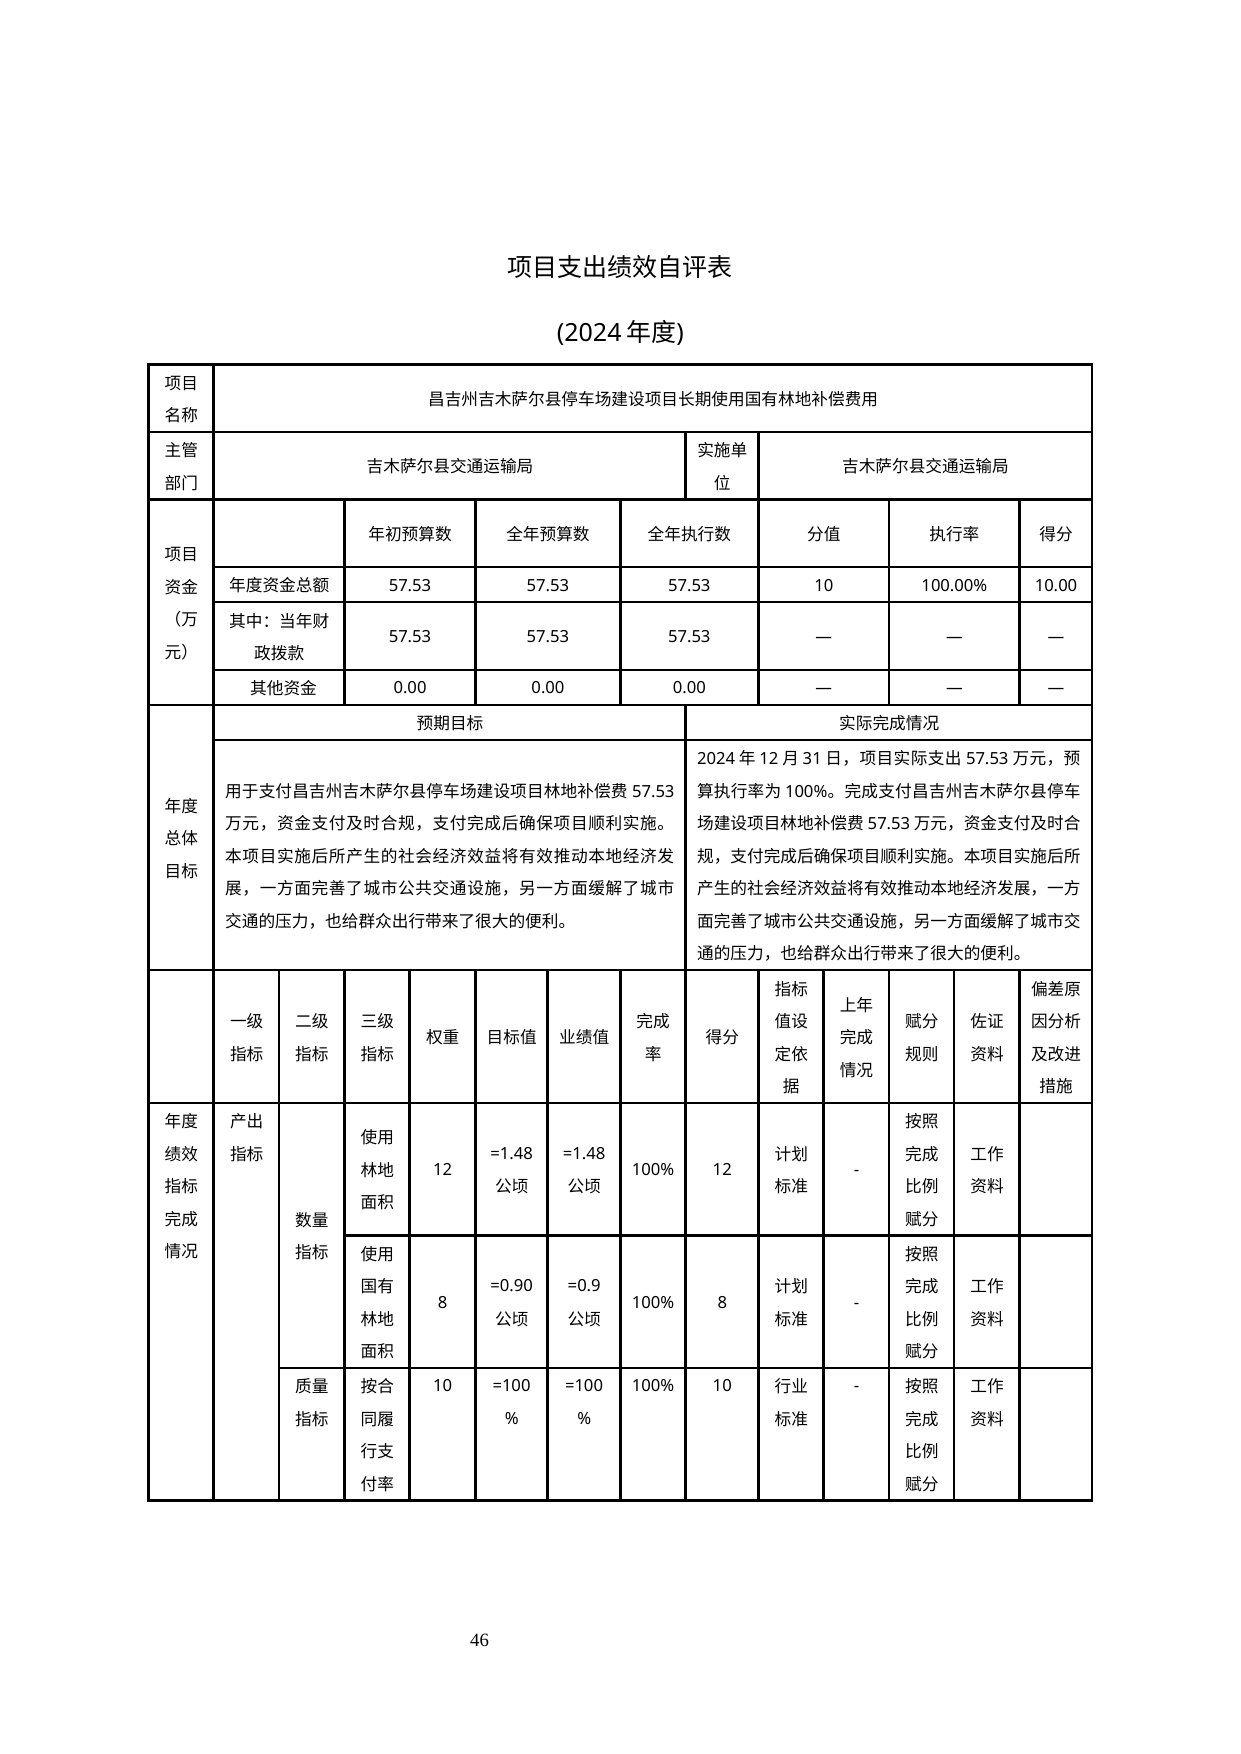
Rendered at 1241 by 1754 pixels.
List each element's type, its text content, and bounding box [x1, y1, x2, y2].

table_cell 偏差原因分析及改进措施 [1021, 971, 1091, 1101]
table_cell 使用林地面积 [346, 1104, 408, 1234]
table_cell 一级指标 [215, 971, 278, 1101]
table_cell [1021, 1237, 1091, 1367]
table_cell — [760, 671, 888, 703]
table_cell — [890, 671, 1018, 703]
table_cell 10 [760, 568, 888, 601]
table_cell 目标值 [477, 971, 546, 1101]
table_cell 得分 [687, 971, 757, 1101]
table_cell 佐证资料 [955, 971, 1018, 1101]
table_cell 10 [411, 1369, 474, 1499]
table_cell [215, 501, 343, 566]
table_cell 完成率 [622, 971, 684, 1101]
table_cell 其他资金 [215, 671, 343, 703]
table_cell 数量指标 [280, 1104, 343, 1367]
table_cell 质量指标 [280, 1369, 343, 1499]
table_cell 57.53 [622, 603, 757, 668]
table_cell 按合同履行支付率 [346, 1369, 408, 1499]
table_cell 全年预算数 [477, 501, 619, 566]
table_cell 2024年12月31日，项目实际支出57.53万元，预算执行率为100%。完成支付昌吉州吉木萨尔县停车场建设项目林地补偿费57.53万元，资金支付及时合规，支付完成后确保项目顺利实施。本项目实施后所产生的社会经济效益将有效推动本地经济发展，一方面完善了城市公共交通设施，另一方面缓解了城市交通的压力，也给群众出行带来了很大的便利。 [687, 741, 1091, 969]
table_cell =1.48公顷 [477, 1104, 546, 1234]
table_cell — [760, 603, 888, 668]
table_cell 0.00 [622, 671, 757, 703]
table_cell 12 [411, 1104, 474, 1234]
table_cell 100.00% [890, 568, 1018, 601]
table_cell 计划标准 [760, 1237, 822, 1367]
table_cell 主管部门 [150, 433, 212, 498]
table_cell [1021, 1104, 1091, 1234]
table_cell 按照完成比例赋分 [890, 1104, 953, 1234]
table_cell 项目名称 [150, 366, 212, 431]
table_cell 项目资金（万元） [150, 501, 212, 703]
table_cell - [825, 1104, 888, 1234]
table_cell 工作资料 [955, 1237, 1018, 1367]
table_cell — [890, 603, 1018, 668]
table_cell 57.53 [477, 568, 619, 601]
table_cell 用于支付昌吉州吉木萨尔县停车场建设项目林地补偿费57.53万元，资金支付及时合规，支付完成后确保项目顺利实施。本项目实施后所产生的社会经济效益将有效推动本地经济发展，一方面完善了城市公共交通设施，另一方面缓解了城市交通的压力，也给群众出行带来了很大的便利。 [215, 741, 684, 969]
table_cell 100% [622, 1369, 684, 1499]
table_cell 0.00 [477, 671, 619, 703]
table_cell 预期目标 [215, 706, 684, 739]
table_cell 8 [687, 1237, 757, 1367]
table_cell 57.53 [622, 568, 757, 601]
table_cell 二级指标 [280, 971, 343, 1101]
table_cell 指标值设定依据 [760, 971, 822, 1101]
table_cell =100% [549, 1369, 619, 1499]
table_cell 57.53 [477, 603, 619, 668]
table_cell 执行率 [890, 501, 1018, 566]
table_cell 57.53 [346, 603, 474, 668]
table_cell 10 [687, 1369, 757, 1499]
table_cell 上年完成情况 [825, 971, 888, 1101]
table_cell 吉木萨尔县交通运输局 [760, 433, 1091, 498]
table_cell 权重 [411, 971, 474, 1101]
table_cell =100% [477, 1369, 546, 1499]
table_cell [1021, 1369, 1091, 1499]
table_cell 10.00 [1021, 568, 1091, 601]
table_cell 100% [622, 1237, 684, 1367]
table_cell 计划标准 [760, 1104, 822, 1234]
table_cell 赋分规则 [890, 971, 953, 1101]
table_cell (2024年度) [148, 298, 1092, 363]
table_cell 实际完成情况 [687, 706, 1091, 739]
table_cell 工作资料 [955, 1104, 1018, 1234]
table_cell 年度资金总额 [215, 568, 343, 601]
table_cell 其中：当年财政拨款 [215, 603, 343, 668]
table_cell 按照完成比例赋分 [890, 1237, 953, 1367]
table_cell 12 [687, 1104, 757, 1234]
table_cell 57.53 [346, 568, 474, 601]
table_cell [150, 971, 212, 1101]
table_cell 100% [622, 1104, 684, 1234]
table_cell 得分 [1021, 501, 1091, 566]
table_cell 吉木萨尔县交通运输局 [215, 433, 684, 498]
table_cell 年度绩效指标完成情况 [150, 1104, 212, 1499]
table_cell 使用国有林地面积 [346, 1237, 408, 1367]
table_cell 年度总体目标 [150, 706, 212, 969]
table_cell 产出指标 [215, 1104, 278, 1499]
table_header 项目支出绩效自评表 [148, 233, 1092, 298]
table_cell 三级指标 [346, 971, 408, 1101]
table_cell 业绩值 [549, 971, 619, 1101]
table_cell 0.00 [346, 671, 474, 703]
table_cell - [825, 1369, 888, 1499]
table_cell 分值 [760, 501, 888, 566]
table_cell 工作资料 [955, 1369, 1018, 1499]
table_cell 年初预算数 [346, 501, 474, 566]
table_cell — [1021, 671, 1091, 703]
table_cell =1.48公顷 [549, 1104, 619, 1234]
table_cell =0.9公顷 [549, 1237, 619, 1367]
table_cell — [1021, 603, 1091, 668]
table_cell 昌吉州吉木萨尔县停车场建设项目长期使用国有林地补偿费用 [215, 366, 1091, 431]
table_cell 行业标准 [760, 1369, 822, 1499]
table_cell 按照完成比例赋分 [890, 1369, 953, 1499]
table_cell =0.90公顷 [477, 1237, 546, 1367]
table_cell 实施单位 [687, 433, 757, 498]
table_cell 全年执行数 [622, 501, 757, 566]
table_cell 8 [411, 1237, 474, 1367]
table_cell - [825, 1237, 888, 1367]
